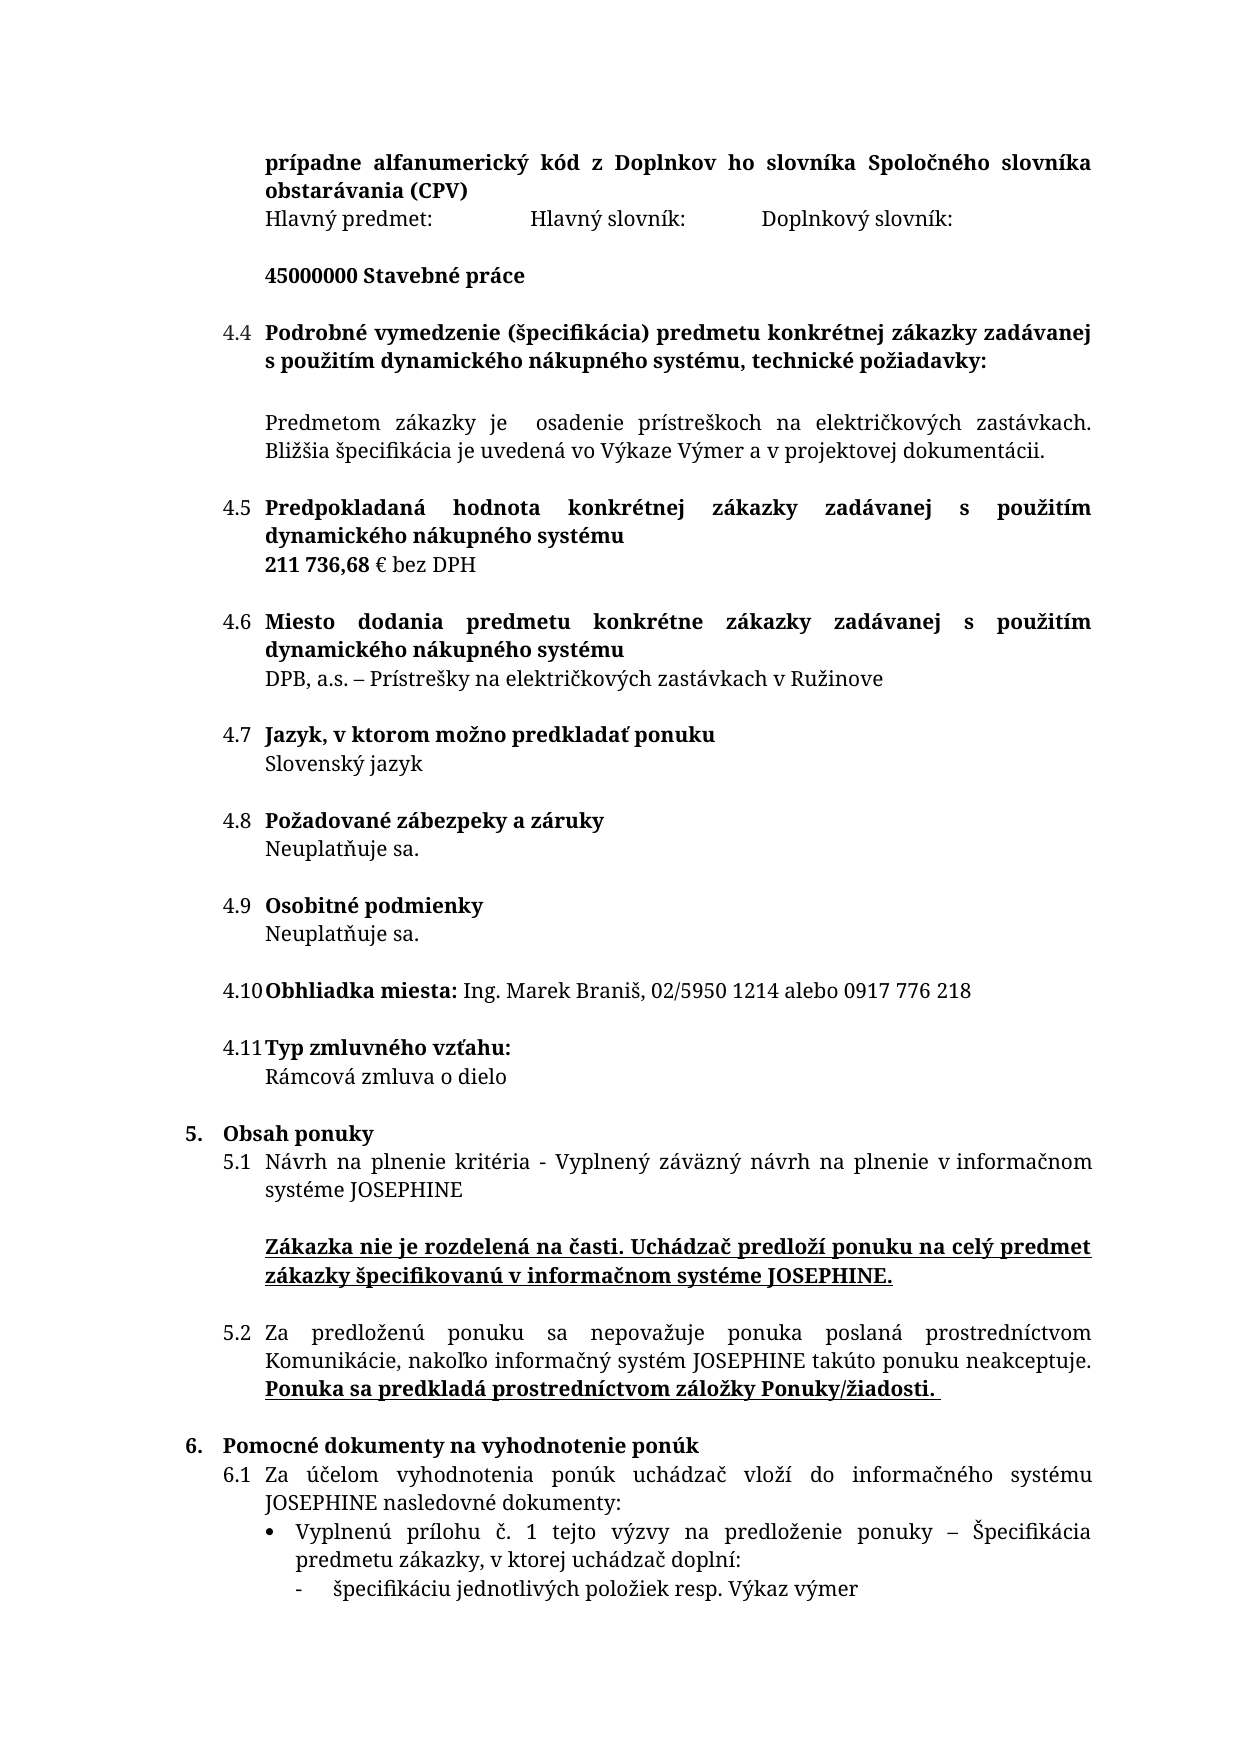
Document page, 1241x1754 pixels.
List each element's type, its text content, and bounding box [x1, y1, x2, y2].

list Jazyk, v ktorom možno predkladať ponuku [223, 721, 1093, 749]
list Podrobné vymedzenie (špecifikácia) predmetu konkrétnej zákazky zadávanej s použitím dynamického nákupného systému, technické požiadavky: [223, 318, 1093, 375]
list Za účelom vyhodnotenia ponúk uchádzač vloží do informačného systému JOSEPHINE nasledovné dokumenty: [223, 1460, 1093, 1517]
list Požadované zábezpeky a záruky [223, 806, 1093, 834]
list Osobitné podmienky [223, 891, 1093, 919]
list Obhliadka miesta: Ing. Marek Braniš, 02/5950 1214 alebo 0917 776 218 [223, 976, 1093, 1005]
list Návrh na plnenie kritéria - Vyplnený záväzný návrh na plnenie v informačnom systéme JOSEPHINE [223, 1147, 1093, 1204]
list Obsah ponuky [185, 1119, 1093, 1147]
list Hlavný predmet: Hlavný slovník: Doplnkový slovník: [265, 204, 1093, 233]
list Neuplatňuje sa. [223, 919, 1093, 948]
list špecifikáciu jednotlivých položiek resp. Výkaz výmer [295, 1574, 1093, 1602]
list Rámcová zmluva o dielo [265, 1062, 1093, 1090]
list Typ zmluvného vzťahu: [223, 1033, 1093, 1062]
list 211 736,68 € bez DPH [265, 550, 1093, 578]
list Predmetom zákazky je osadenie prístreškoch na električkových zastávkach. Bližšia špecifikácia je uvedená vo Výkaze Výmer a v projektovej dokumentácii. [265, 408, 1093, 464]
list DPB, a.s. – Prístrešky na električkových zastávkach v Ružinove [265, 664, 1093, 692]
list Predpokladaná hodnota konkrétnej zákazky zadávanej s použitím dynamického nákupného systému [223, 493, 1093, 550]
list Vyplnenú prílohu č. 1 tejto výzvy na predloženie ponuky – Špecifikácia predmetu zákazky, v ktorej uchádzač doplní: [266, 1517, 1093, 1574]
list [223, 148, 1093, 204]
list Slovenský jazyk [265, 749, 1093, 777]
list Zákazka nie je rozdelená na časti. Uchádzač predloží ponuku na celý predmet zákazky špecifikovanú v informačnom systéme JOSEPHINE. [265, 1232, 1093, 1289]
list Pomocné dokumenty na vyhodnotenie ponúk [185, 1431, 1093, 1460]
list Za predloženú ponuku sa nepovažuje ponuka poslaná prostredníctvom Komunikácie, nakoľko informačný systém JOSEPHINE takúto ponuku neakceptuje. Ponuka sa predkladá prostredníctvom záložky Ponuky/žiadosti. [223, 1318, 1093, 1403]
list 45000000 Stavebné práce [265, 261, 1093, 290]
list Miesto dodania predmetu konkrétne zákazky zadávanej s použitím dynamického nákupného systému [223, 607, 1093, 664]
list Neuplatňuje sa. [265, 834, 1093, 863]
